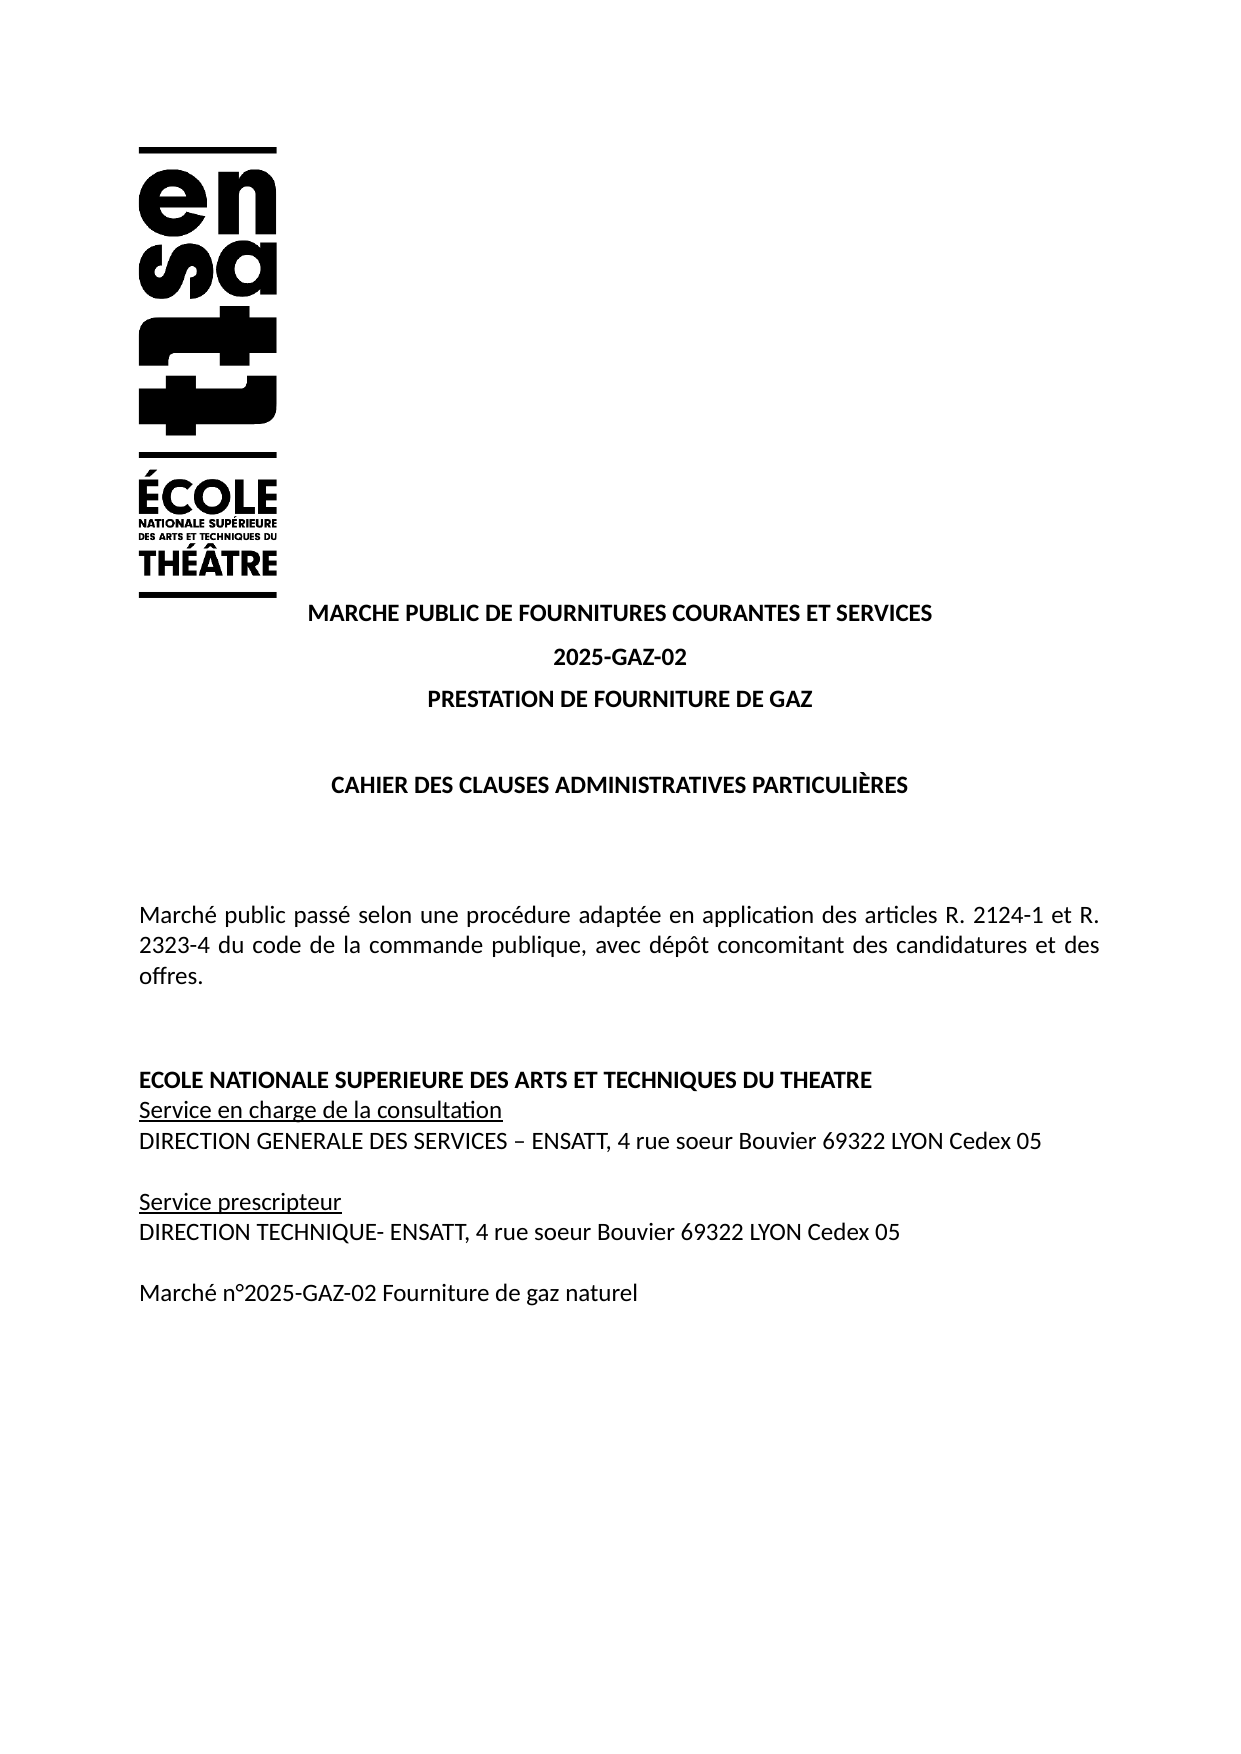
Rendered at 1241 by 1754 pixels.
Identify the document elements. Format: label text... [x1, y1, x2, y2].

text 2025-GAZ-02 [139, 641, 1101, 671]
text DIRECTION TECHNIQUE- ENSATT, 4 rue soeur Bouvier 69322 LYON Cedex 05 [139, 1216, 1101, 1247]
text Marché public passé selon une procédure adaptée en application des articles R. 2124-1 et R. 2323-4 du code de la commande publique, avec dépôt concomitant des candidatures et des offres. [139, 899, 1101, 990]
text ECOLE NATIONALE SUPERIEURE DES ARTS ET TECHNIQUES DU THEATRE [139, 1064, 1101, 1094]
text PRESTATION DE FOURNITURE DE GAZ [139, 684, 1101, 714]
text Marché n°2025-GAZ-02 Fourniture de gaz naturel [139, 1277, 1101, 1308]
text Service en charge de la consultation [139, 1094, 1101, 1125]
picture [138, 147, 277, 598]
text Service prescripteur [139, 1186, 1101, 1216]
text MARCHE PUBLIC DE FOURNITURES COURANTES ET SERVICES [139, 598, 1101, 628]
text CAHIER DES CLAUSES ADMINISTRATIVES PARTICULIÈRES [139, 770, 1101, 800]
text DIRECTION GENERALE DES SERVICES – ENSATT, 4 rue soeur Bouvier 69322 LYON Cedex 05 [139, 1125, 1101, 1155]
